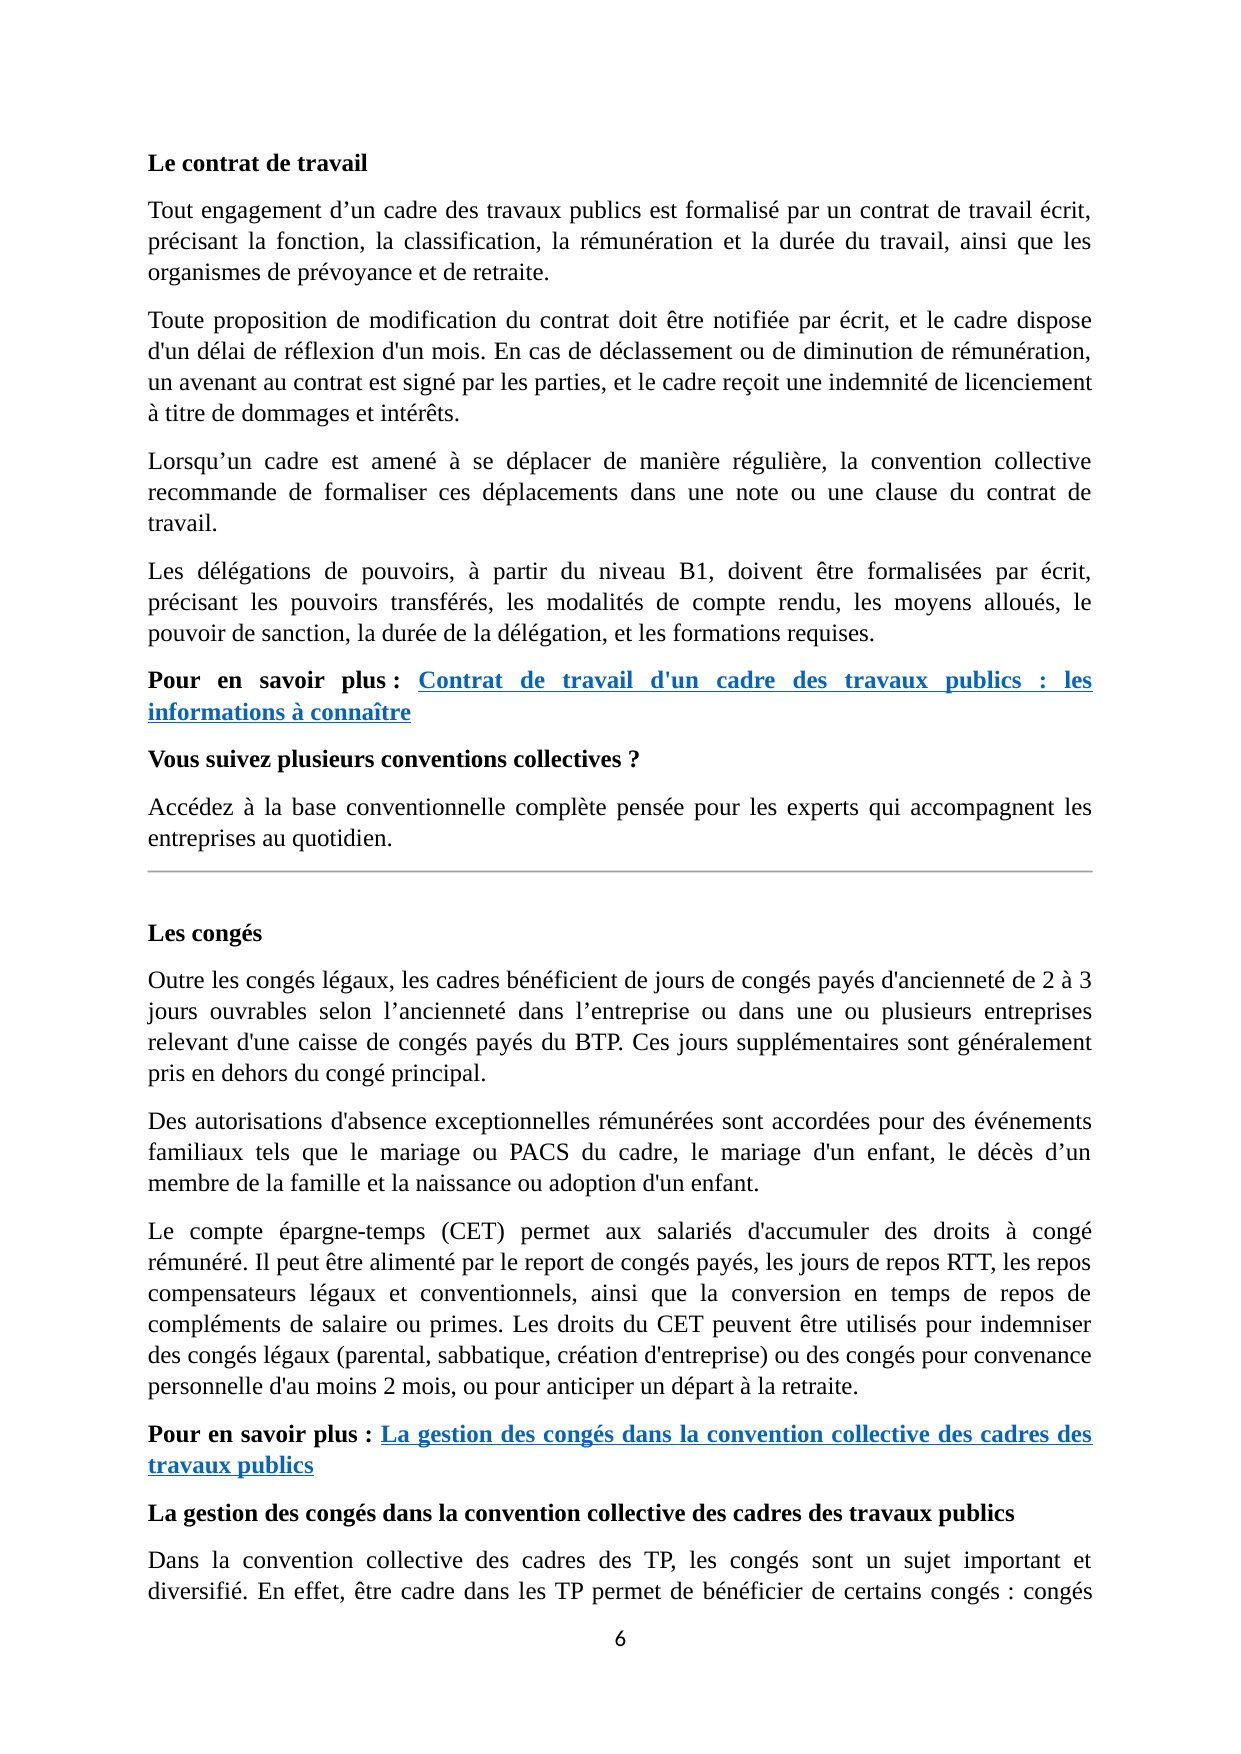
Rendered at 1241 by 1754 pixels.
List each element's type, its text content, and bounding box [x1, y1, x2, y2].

text La gestion des congés dans la convention collective des cadres des travaux publics [148, 1498, 1093, 1526]
text Lorsqu’un cadre est amené à se déplacer de manière régulière, la convention collective recommande de formaliser ces déplacements dans une note ou une clause du contrat de travail. [148, 446, 1093, 537]
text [148, 1545, 1093, 1605]
text Les délégations de pouvoirs, à partir du niveau B1, doivent être formalisées par écrit, précisant les pouvoirs transférés, les modalités de compte rendu, les moyens alloués, le pouvoir de sanction, la durée de la délégation, et les formations requises. [148, 556, 1093, 647]
text Accédez à la base conventionnelle complète pensée pour les experts qui accompagnent les entreprises au quotidien. [148, 792, 1093, 852]
text Le contrat de travail [148, 148, 1093, 176]
text Pour en savoir plus : Contrat de travail d'un cadre des travaux publics : les informations à connaître [148, 666, 1093, 725]
text Les congés [148, 918, 1093, 946]
text Pour en savoir plus : La gestion des congés dans la convention collective des cadres des travaux publics [148, 1419, 1093, 1479]
text Toute proposition de modification du contrat doit être notifiée par écrit, et le cadre dispose d'un délai de réflexion d'un mois. En cas de déclassement ou de diminution de rémunération, un avenant au contrat est signé par les parties, et le cadre reçoit une indemnité de licenciement à titre de dommages et intérêts. [148, 305, 1093, 427]
text Des autorisations d'absence exceptionnelles rémunérées sont accordées pour des événements familiaux tels que le mariage ou PACS du cadre, le mariage d'un enfant, le décès d’un membre de la famille et la naissance ou adoption d'un enfant. [148, 1106, 1093, 1197]
text Outre les congés légaux, les cadres bénéficient de jours de congés payés d'ancienneté de 2 à 3 jours ouvrables selon l’ancienneté dans l’entreprise ou dans une ou plusieurs entreprises relevant d'une caisse de congés payés du BTP. Ces jours supplémentaires sont généralement pris en dehors du congé principal. [148, 965, 1093, 1087]
text Vous suivez plusieurs conventions collectives ? [148, 744, 1093, 773]
text Tout engagement d’un cadre des travaux publics est formalisé par un contrat de travail écrit, précisant la fonction, la classification, la rémunération et la durée du travail, ainsi que les organismes de prévoyance et de retraite. [148, 195, 1093, 286]
text Le compte épargne-temps (CET) permet aux salariés d'accumuler des droits à congé rémunéré. Il peut être alimenté par le report de congés payés, les jours de repos RTT, les repos compensateurs légaux et conventionnels, ainsi que la conversion en temps de repos de compléments de salaire ou primes. Les droits du CET peuvent être utilisés pour indemniser des congés légaux (parental, sabbatique, création d'entreprise) ou des congés pour convenance personnelle d'au moins 2 mois, ou pour anticiper un départ à la retraite. [148, 1216, 1093, 1400]
